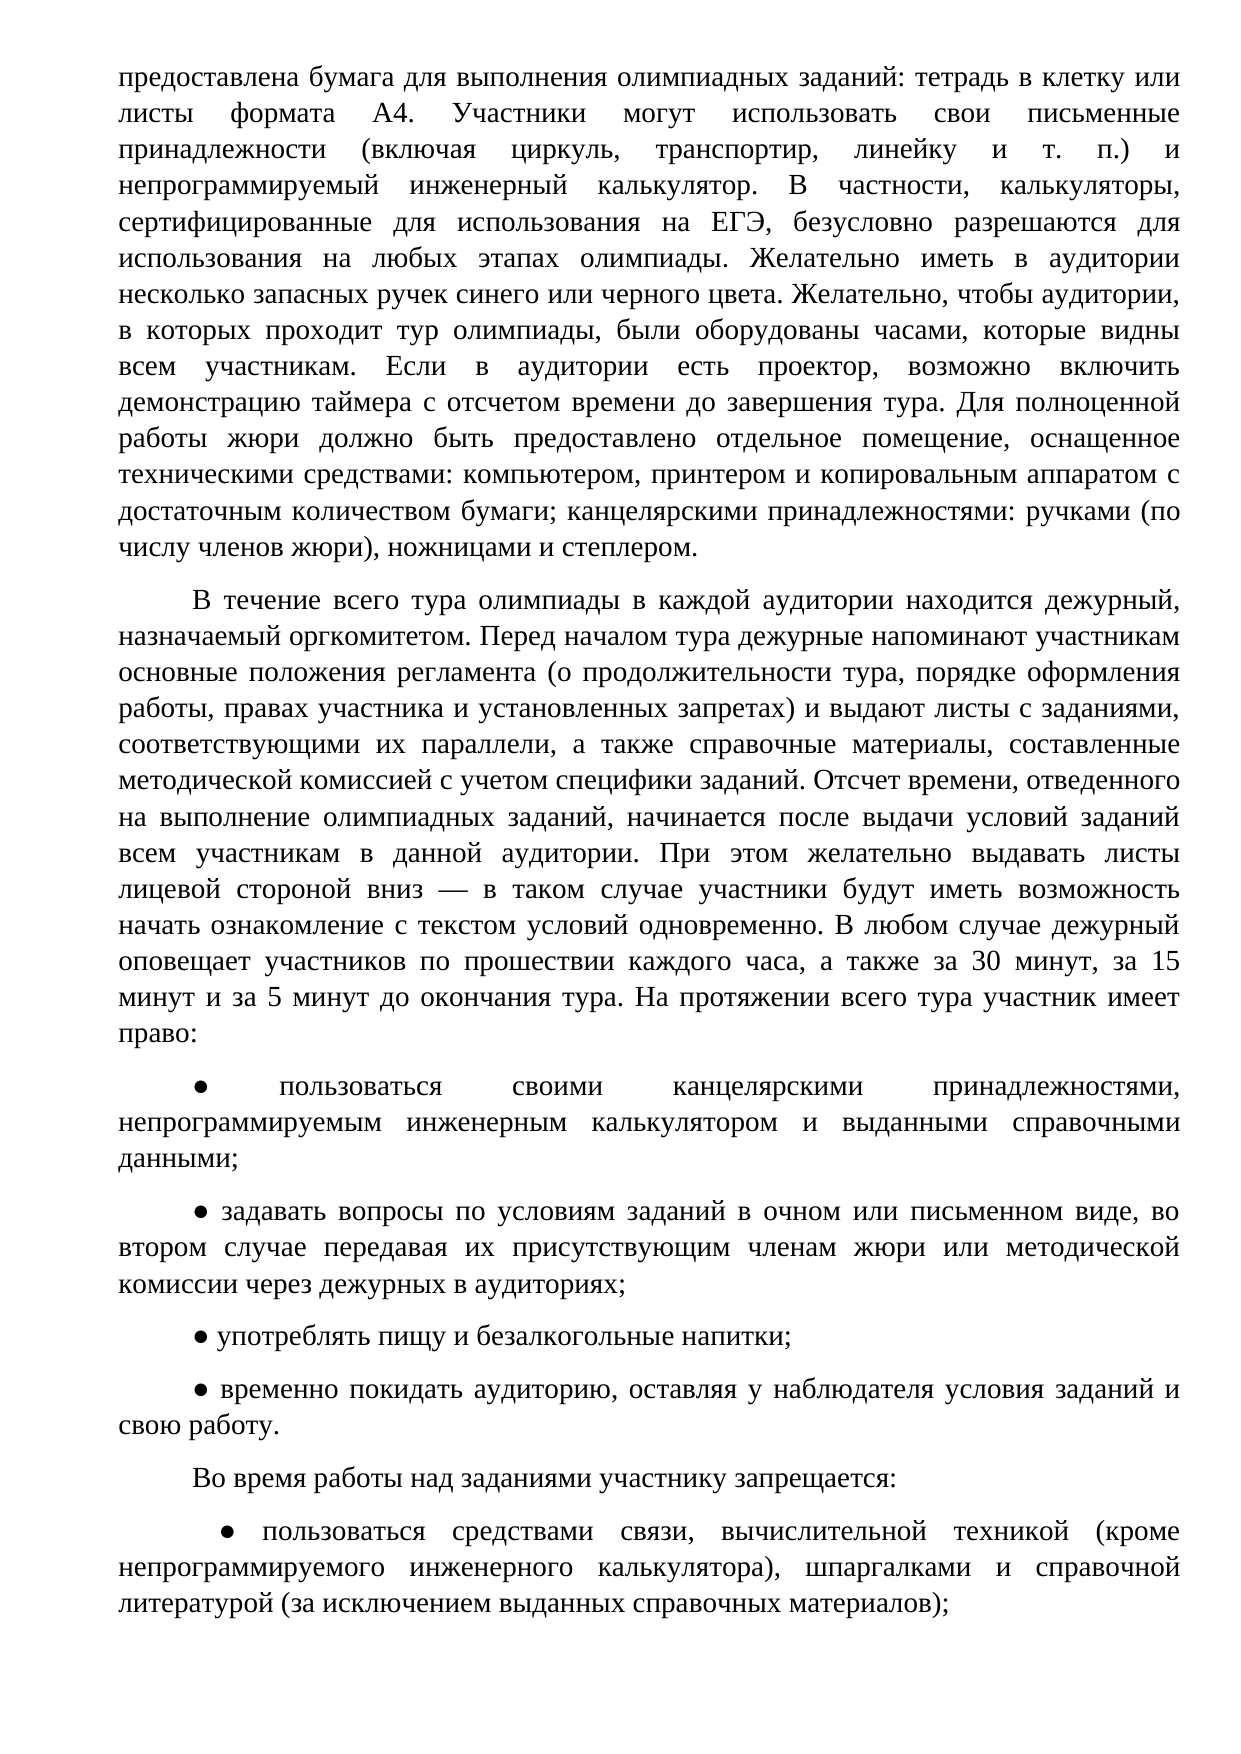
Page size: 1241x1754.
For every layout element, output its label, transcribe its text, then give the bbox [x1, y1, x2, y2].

text ● задавать вопросы по условиям заданий в очном или письменном виде, во втором случае передавая их присутствующим членам жюри или методической комиссии через дежурных в аудиториях; [118, 1193, 1181, 1299]
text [118, 59, 1181, 562]
text Во время работы над заданиями участнику запрещается: [118, 1460, 1181, 1494]
text ● пользоваться средствами связи, вычислительной техникой (кроме непрограммируемого инженерного калькулятора), шпаргалками и справочной литературой (за исключением выданных справочных материалов); [118, 1513, 1181, 1619]
text ● употреблять пищу и безалкогольные напитки; [118, 1318, 1181, 1352]
text В течение всего тура олимпиады в каждой аудитории находится дежурный, назначаемый оргкомитетом. Перед началом тура дежурные напоминают участникам основные положения регламента (о продолжительности тура, порядке оформления работы, правах участника и установленных запретах) и выдают листы с заданиями, соответствующими их параллели, а также справочные материалы, составленные методической комиссией с учетом специфики заданий. Отсчет времени, отведенного на выполнение олимпиадных заданий, начинается после выдачи условий заданий всем участникам в данной аудитории. При этом желательно выдавать листы лицевой стороной вниз — в таком случае участники будут иметь возможность начать ознакомление с текстом условий одновременно. В любом случае дежурный оповещает участников по прошествии каждого часа, а также за 30 минут, за 15 минут и за 5 минут до окончания тура. На протяжении всего тура участник имеет право: [118, 582, 1181, 1049]
text ● пользоваться своими канцелярскими принадлежностями, непрограммируемым инженерным калькулятором и выданными справочными данными; [118, 1068, 1181, 1174]
text ● временно покидать аудиторию, оставляя у наблюдателя условия заданий и свою работу. [118, 1371, 1181, 1441]
